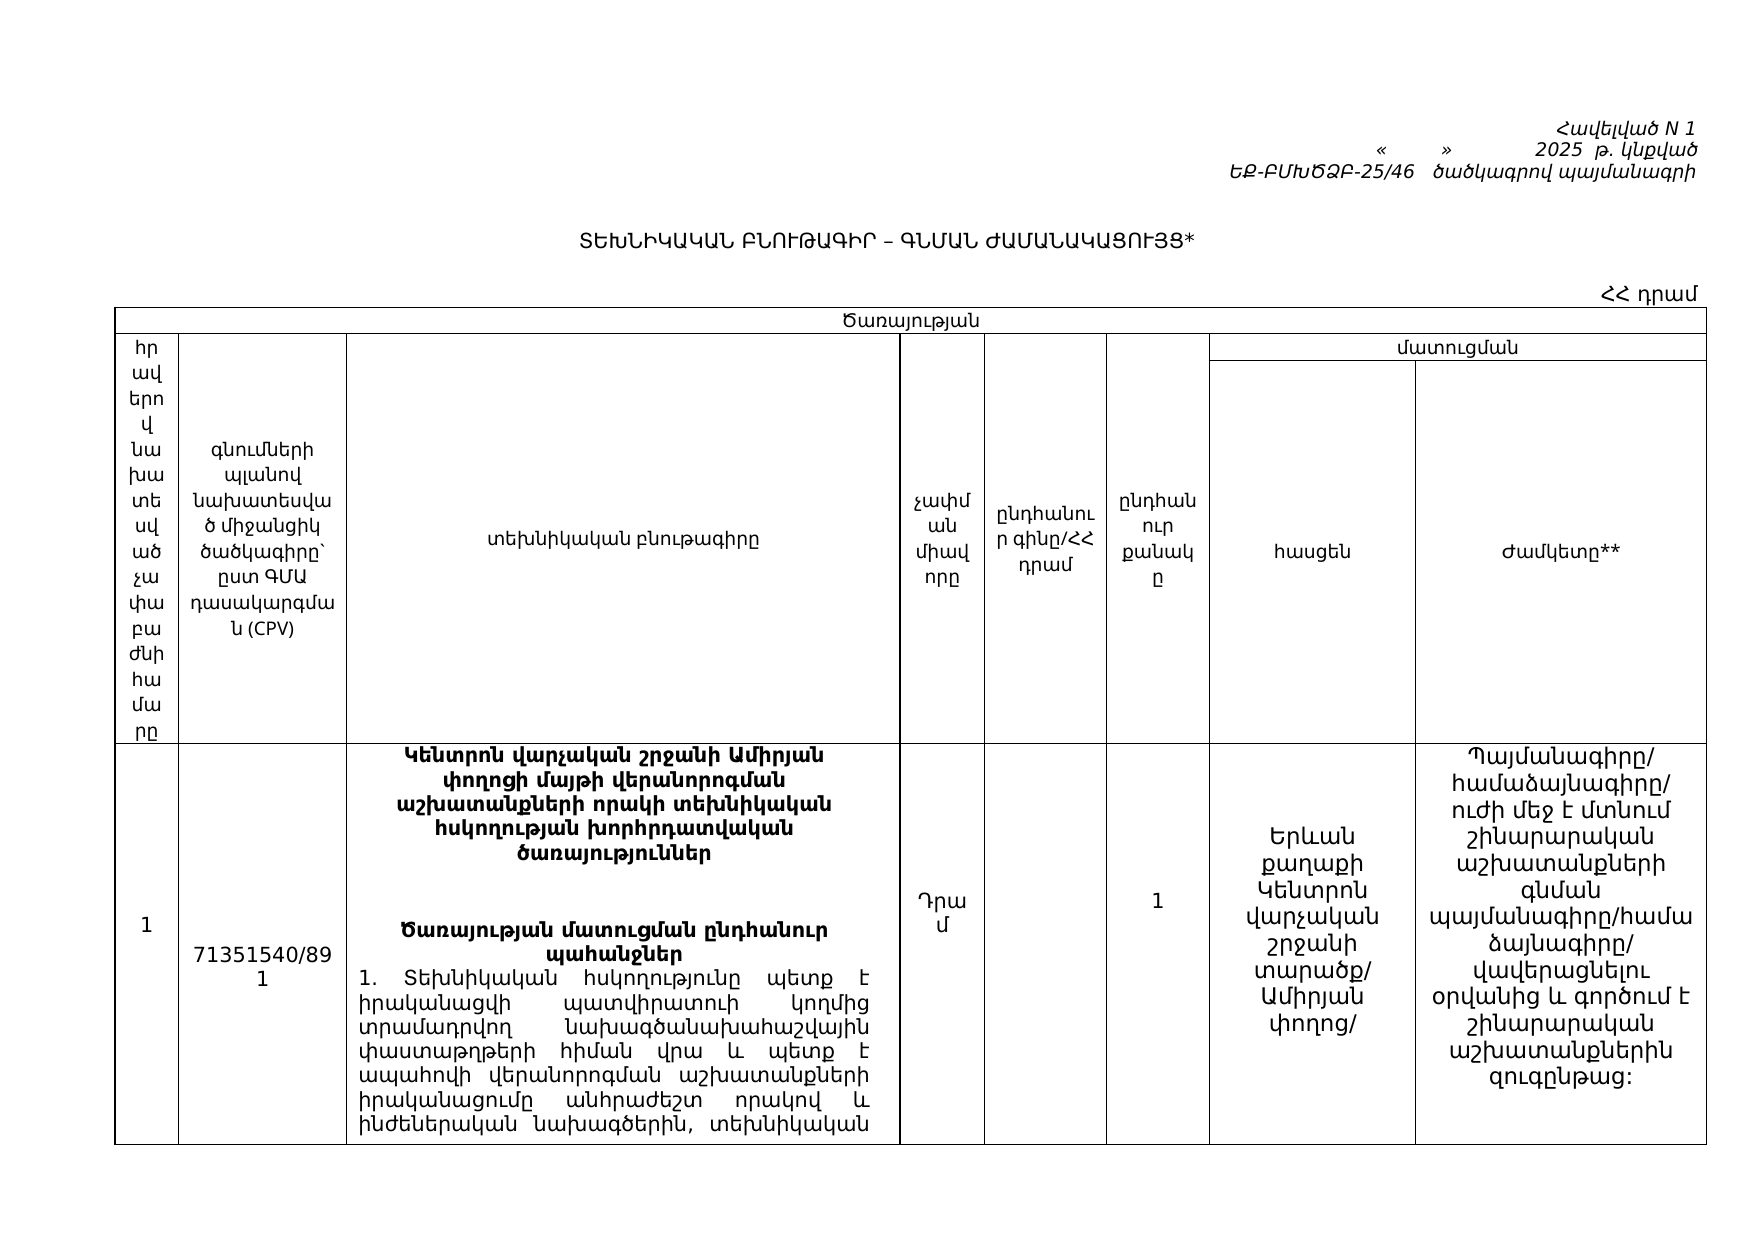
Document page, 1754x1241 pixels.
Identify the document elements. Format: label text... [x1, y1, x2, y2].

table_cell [347, 744, 899, 1143]
table_cell տեխնիկական բնութագիրը [347, 334, 899, 742]
text Հավելված N 1 [75, 117, 1698, 139]
table_cell 1 [116, 744, 178, 1143]
text « » 2025 թ. կնքված [75, 139, 1698, 161]
table_cell Ժամկետը** [1416, 361, 1706, 742]
table_cell ընդհանուր քանակը [1107, 334, 1209, 742]
table_cell մատուցման [1210, 334, 1706, 360]
table_cell գնումների պլանով նախատեսված միջանցիկ ծածկագիրը` ըստ ԳՄԱ դասակարգման (CPV) [179, 334, 346, 742]
table_cell [985, 744, 1106, 1143]
text ԵՔ-ԲՄԽԾՁԲ-25/46 ծածկագրով պայմանագրի [75, 161, 1698, 183]
table_cell հրավերով նախատեսված չափաբաժնի համարը [116, 334, 178, 742]
text ՀՀ դրամ [75, 282, 1698, 307]
table_cell ընդհանուր գինը/ՀՀ դրամ [985, 334, 1106, 742]
table_header Ծառայության [116, 308, 1706, 333]
table_cell հասցեն [1210, 361, 1415, 742]
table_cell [1416, 744, 1706, 1143]
table_cell 1 [1107, 744, 1209, 1143]
table_cell Դրամ [901, 744, 984, 1143]
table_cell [1210, 744, 1415, 1143]
table_cell չափման միավորը [901, 334, 984, 742]
table_cell 71351540/891 [179, 744, 346, 1143]
text ՏԵԽՆԻԿԱԿԱՆ ԲՆՈՒԹԱԳԻՐ – ԳՆՄԱՆ ԺԱՄԱՆԱԿԱՑՈՒՅՑ* [75, 229, 1698, 253]
